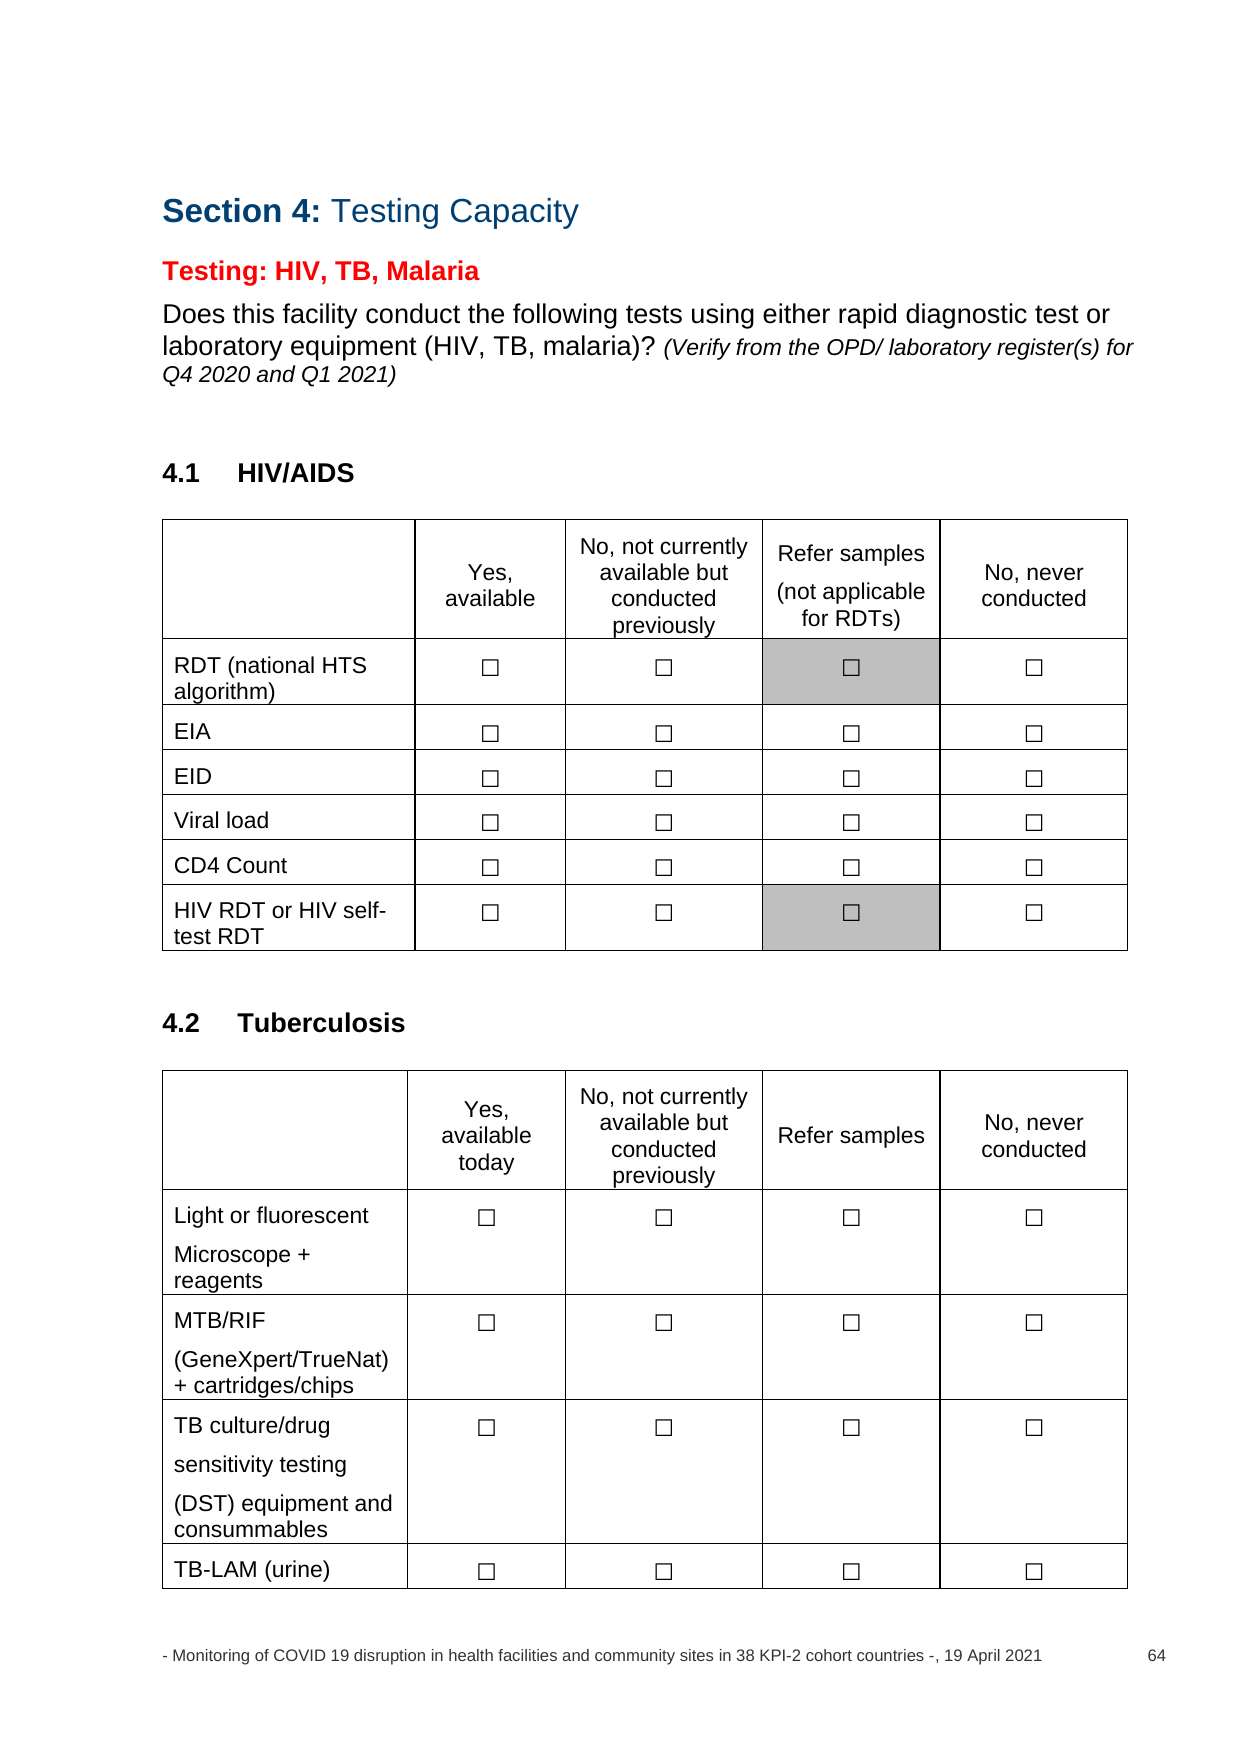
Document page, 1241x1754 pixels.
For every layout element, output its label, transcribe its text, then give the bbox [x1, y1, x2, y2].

text Testing: HIV, TB, Malaria [162, 254, 1156, 286]
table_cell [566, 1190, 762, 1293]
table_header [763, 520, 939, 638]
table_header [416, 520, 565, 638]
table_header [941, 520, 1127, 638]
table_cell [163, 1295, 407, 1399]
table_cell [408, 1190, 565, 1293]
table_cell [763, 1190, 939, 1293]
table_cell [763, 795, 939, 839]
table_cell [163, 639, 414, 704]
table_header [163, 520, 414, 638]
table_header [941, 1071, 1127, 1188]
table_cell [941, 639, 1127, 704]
list HIV/AIDS [162, 457, 1156, 488]
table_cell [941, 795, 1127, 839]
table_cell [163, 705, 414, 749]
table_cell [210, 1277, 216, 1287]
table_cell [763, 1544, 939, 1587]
text Section 4: Testing Capacity [162, 191, 1156, 229]
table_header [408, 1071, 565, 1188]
text Does this facility conduct the following tests using either rapid diagnostic test or laboratory equipment (HIV, TB, malaria)? (Verify from the OPD/ laboratory register(s) for Q4 2020 and Q1 2021) [162, 298, 1156, 388]
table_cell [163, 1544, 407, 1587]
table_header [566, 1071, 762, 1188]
list Tuberculosis [162, 1007, 1156, 1038]
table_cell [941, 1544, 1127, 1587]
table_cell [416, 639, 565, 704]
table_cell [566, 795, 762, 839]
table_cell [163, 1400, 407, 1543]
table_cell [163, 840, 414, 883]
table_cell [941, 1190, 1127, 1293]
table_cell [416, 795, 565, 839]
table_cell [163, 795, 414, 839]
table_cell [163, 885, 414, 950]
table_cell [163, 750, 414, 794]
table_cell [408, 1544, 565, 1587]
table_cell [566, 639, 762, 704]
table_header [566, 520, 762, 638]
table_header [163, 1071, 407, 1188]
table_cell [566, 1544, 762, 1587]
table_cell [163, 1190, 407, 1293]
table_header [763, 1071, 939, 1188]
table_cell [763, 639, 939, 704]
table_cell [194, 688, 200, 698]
